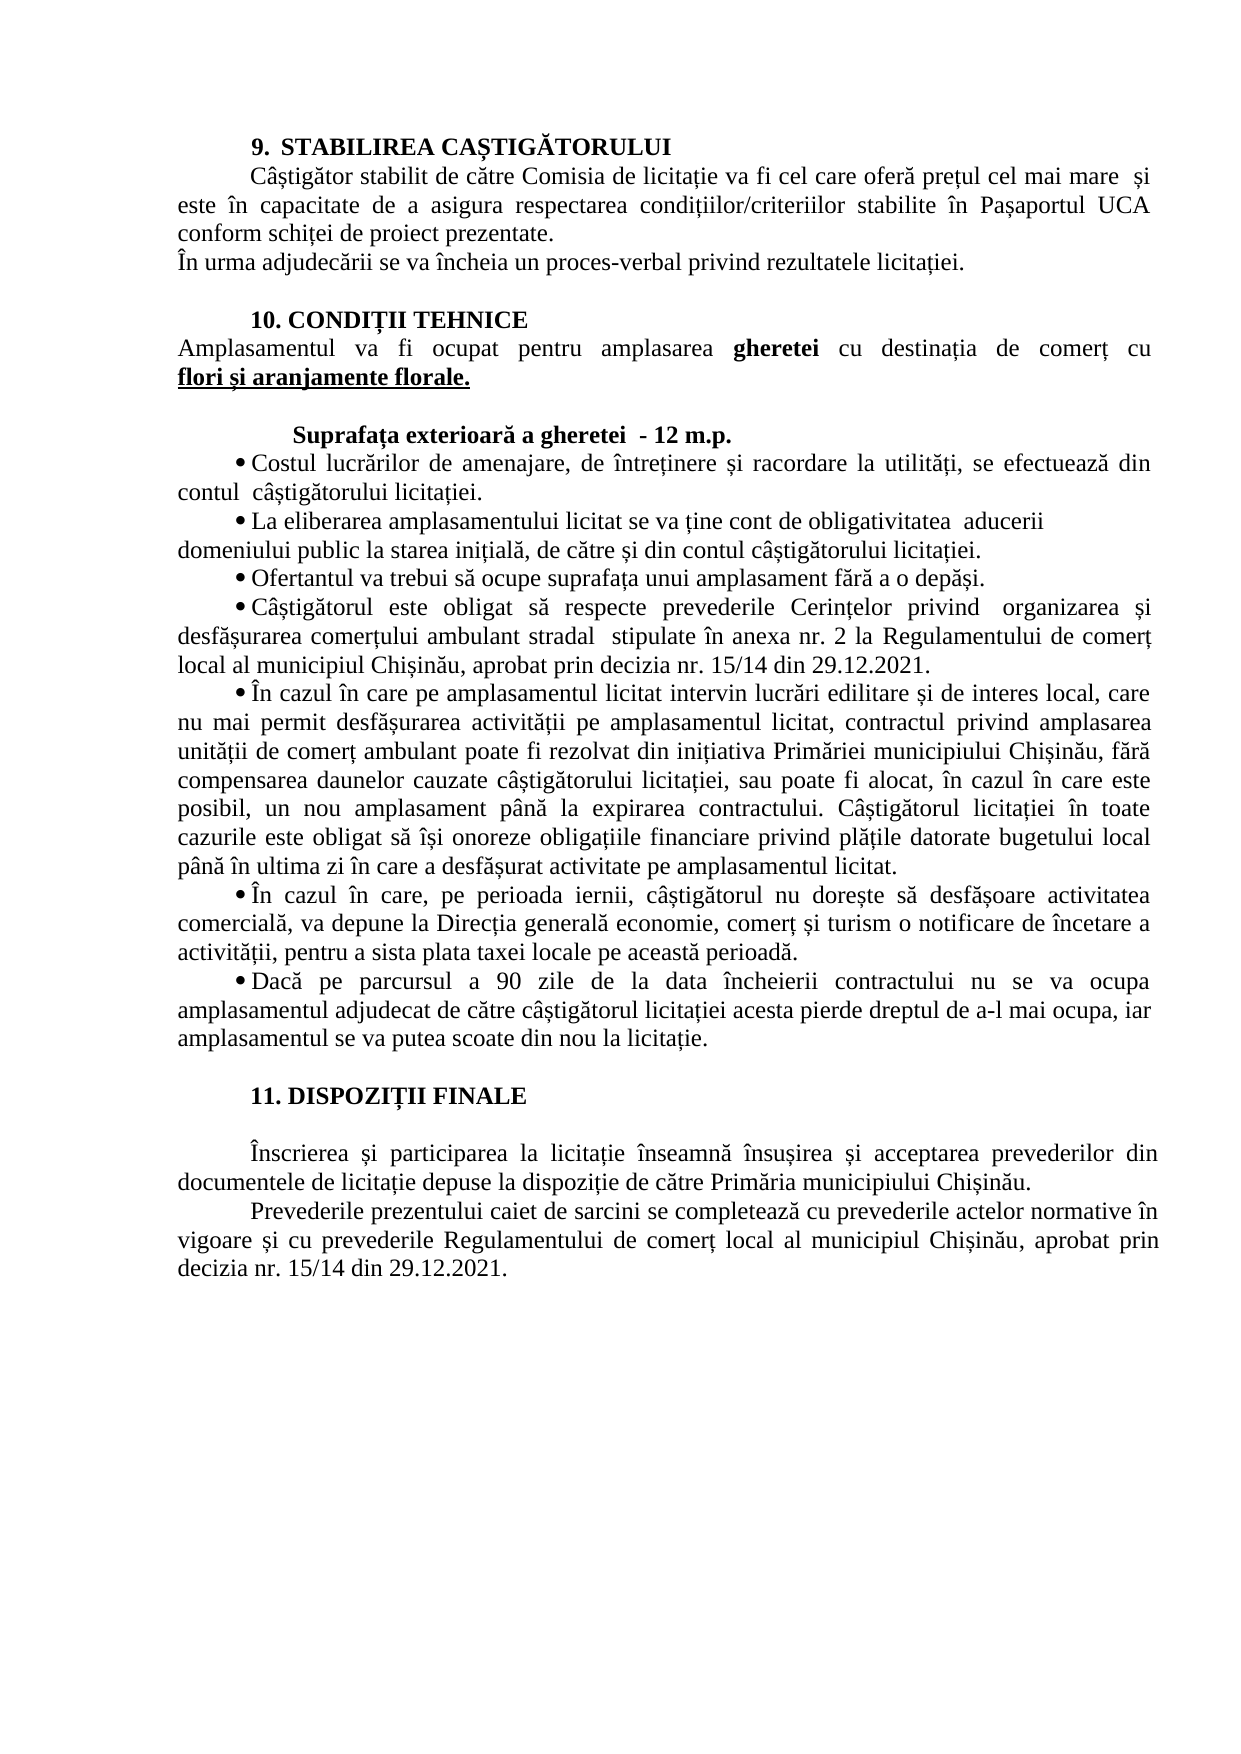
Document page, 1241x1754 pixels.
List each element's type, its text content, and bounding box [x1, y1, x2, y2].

text În urma adjudecării se va încheia un proces-verbal privind rezultatele licitației. [177, 247, 1152, 276]
list Dacă pe parcursul a 90 zile de la data încheierii contractului nu se va ocupa amplasamentul adjudecat de către câștigătorul licitației acesta pierde dreptul de a-l mai ocupa, iar amplasamentul se va putea scoate din nou la licitație. [177, 966, 1152, 1052]
text Câștigător stabilit de către Comisia de licitație va fi cel care oferă prețul cel mai mare și este în capacitate de a asigura respectarea condițiilor/criteriilor stabilite în Pașaportul UCA conform schiței de proiect prezentate. [177, 161, 1152, 247]
text 11. DISPOZIȚII FINALE [250, 1081, 1152, 1110]
list În cazul în care, pe perioada iernii, câștigătorul nu dorește să desfășoare activitatea comercială, va depune la Direcția generală economie, comerț și turism o notificare de încetare a activității, pentru a sista plata taxei locale pe această perioadă. [177, 880, 1152, 966]
list În cazul în care pe amplasamentul licitat intervin lucrări edilitare și de interes local, care nu mai permit desfășurarea activității pe amplasamentul licitat, contractul privind amplasarea unității de comerț ambulant poate fi rezolvat din inițiativa Primăriei municipiului Chișinău, fără compensarea daunelor cauzate câștigătorului licitației, sau poate fi alocat, în cazul în care este posibil, un nou amplasament până la expirarea contractului. Câștigătorul licitației în toate cazurile este obligat să își onoreze obligațiile financiare privind plățile datorate bugetului local până în ultima zi în care a desfășurat activitate pe amplasamentul licitat. [177, 678, 1152, 880]
list Ofertantul va trebui să ocupe suprafața unui amplasament fără a o depăși. [177, 563, 1152, 592]
text Suprafața exterioară a gheretei - 12 m.p. [177, 420, 1152, 448]
text Amplasamentul va fi ocupat pentru amplasarea gheretei cu destinația de comerț cu flori și aranjamente florale. [177, 333, 1152, 391]
text Prevederile prezentului caiet de sarcini se completează cu prevederile actelor normative în vigoare și cu prevederile Regulamentului de comerț local al municipiul Chișinău, aprobat prin decizia nr. 15/14 din 29.12.2021. [177, 1196, 1159, 1282]
list STABILIREA CAȘTIGĂTORULUI [251, 132, 1152, 161]
text 10. CONDIȚII TEHNICE [250, 305, 1152, 333]
list Costul lucrărilor de amenajare, de întreținere și racordare la utilități, se efectuează din contul câștigătorului licitației. [177, 448, 1152, 506]
list La eliberarea amplasamentului licitat se va ține cont de obligativitatea aducerii domeniului public la starea inițială, de către și din contul câștigătorului licitației. [177, 506, 1152, 563]
text Înscrierea și participarea la licitație înseamnă însușirea și acceptarea prevederilor din documentele de licitație depuse la dispoziție de către Primăria municipiului Chișinău. [177, 1138, 1159, 1196]
list Câștigătorul este obligat să respecte prevederile Cerințelor privind organizarea și desfășurarea comerțului ambulant stradal stipulate în anexa nr. 2 la Regulamentului de comerț local al municipiul Chișinău, aprobat prin decizia nr. 15/14 din 29.12.2021. [177, 592, 1152, 678]
